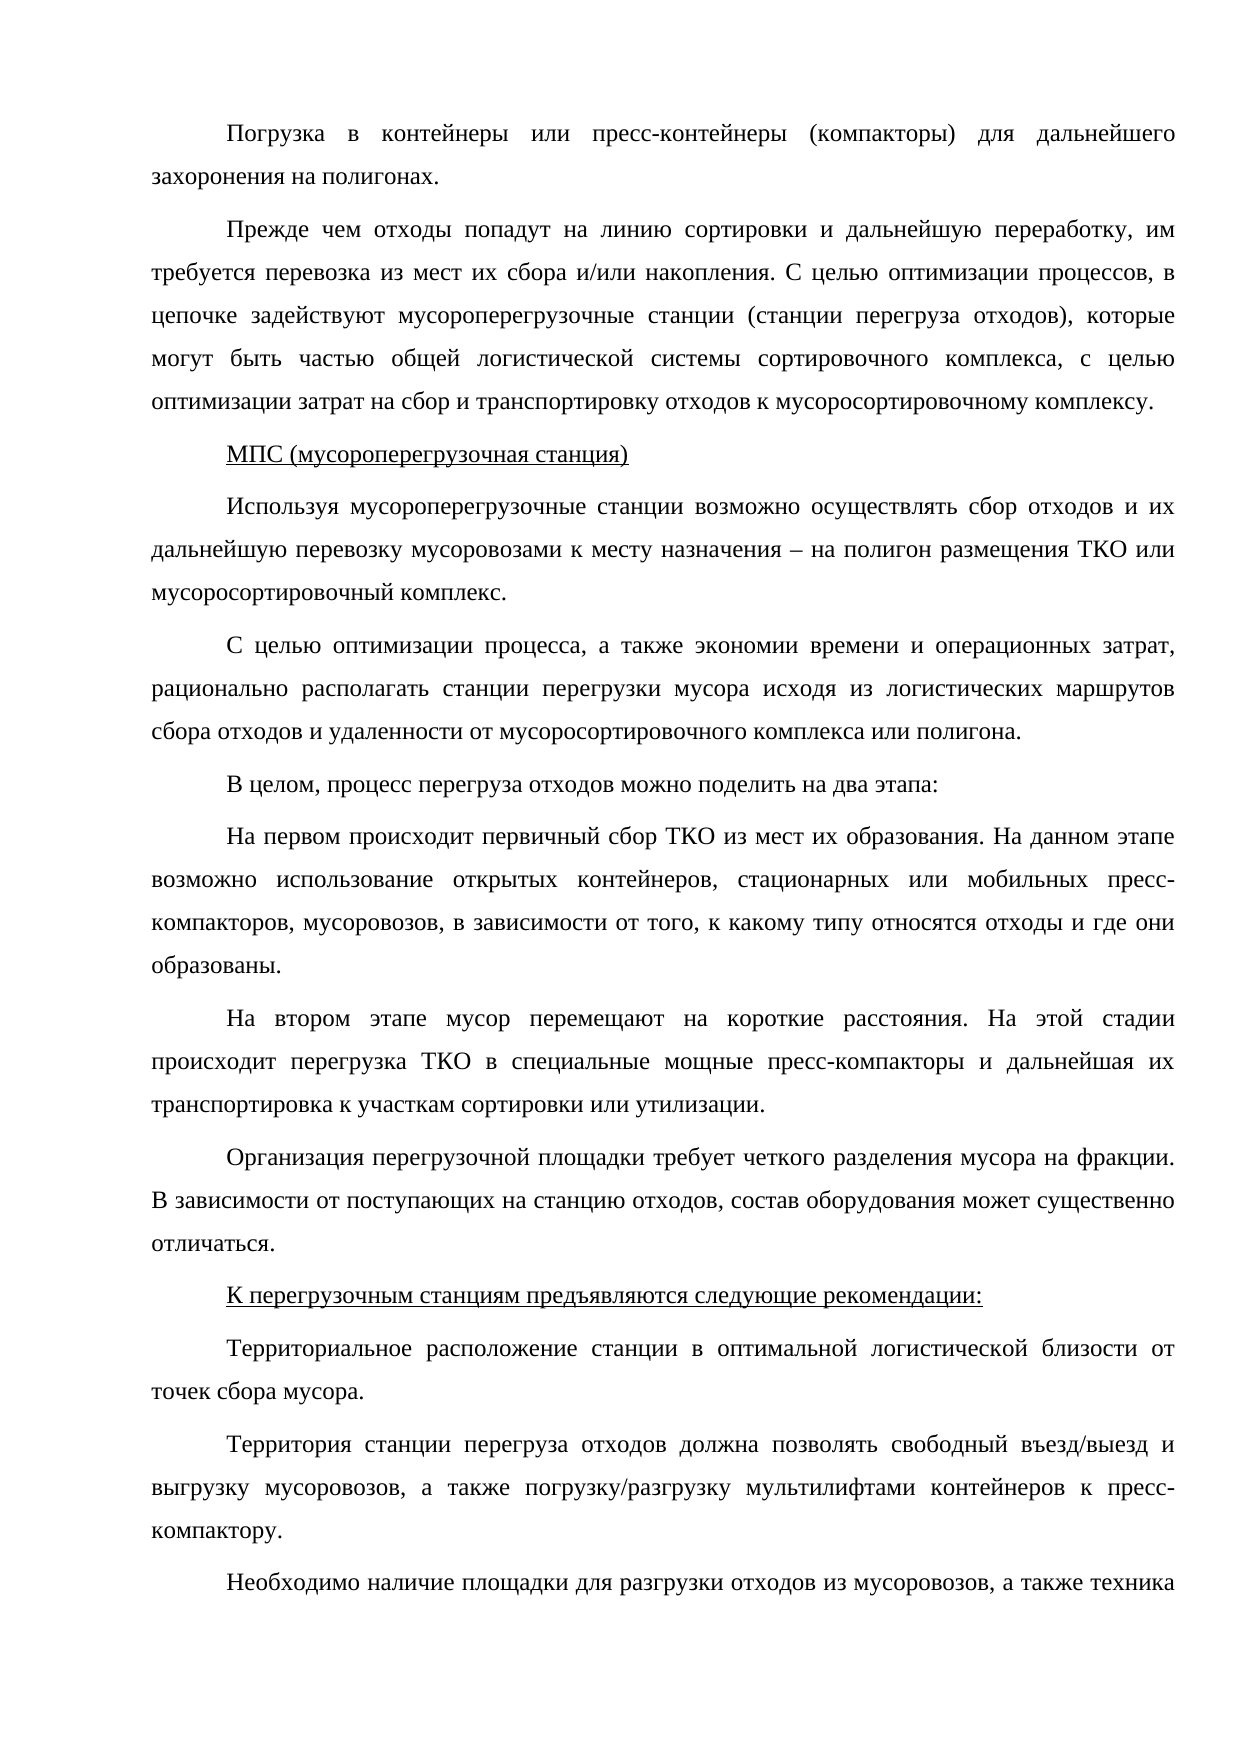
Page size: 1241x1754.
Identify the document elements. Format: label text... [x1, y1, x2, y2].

text К перегрузочным станциям предъявляются следующие рекомендации: [151, 1281, 1176, 1309]
text Используя мусороперегрузочные станции возможно осуществлять сбор отходов и их дальнейшую перевозку мусоровозами к месту назначения – на полигон размещения ТКО или мусоросортировочный комплекс. [151, 491, 1176, 606]
text Территориальное расположение станции в оптимальной логистической близости от точек сбора мусора. [151, 1333, 1176, 1405]
text На первом происходит первичный сбор ТКО из мест их образования. На данном этапе возможно использование открытых контейнеров, стационарных или мобильных пресс-компакторов, мусоровозов, в зависимости от того, к какому типу относятся отходы и где они образованы. [151, 821, 1176, 979]
text На втором этапе мусор перемещают на короткие расстояния. На этой стадии происходит перегрузка ТКО в специальные мощные пресс-компакторы и дальнейшая их транспортировка к участкам сортировки или утилизации. [151, 1003, 1176, 1118]
text Территория станции перегруза отходов должна позволять свободный въезд/выезд и выгрузку мусоровозов, а также погрузку/разгрузку мультилифтами контейнеров к пресс-компактору. [151, 1429, 1176, 1544]
text Организация перегрузочной площадки требует четкого разделения мусора на фракции. В зависимости от поступающих на станцию отходов, состав оборудования может существенно отличаться. [151, 1142, 1176, 1257]
text С целью оптимизации процесса, а также экономии времени и операционных затрат, рационально располагать станции перегрузки мусора исходя из логистических маршрутов сбора отходов и удаленности от мусоросортировочного комплекса или полигона. [151, 630, 1176, 745]
text В целом, процесс перегруза отходов можно поделить на два этапа: [151, 769, 1176, 797]
text Прежде чем отходы попадут на линию сортировки и дальнейшую переработку, им требуется перевозка из мест их сбора и/или накопления. С целью оптимизации процессов, в цепочке задействуют мусороперегрузочные станции (станции перегруза отходов), которые могут быть частью общей логистической системы сортировочного комплекса, с целью оптимизации затрат на сбор и транспортировку отходов к мусоросортировочному комплексу. [151, 214, 1176, 415]
text МПС (мусороперегрузочная станция) [151, 439, 1176, 467]
text Погрузка в контейнеры или пресс-контейнеры (компакторы) для дальнейшего захоронения на полигонах. [151, 118, 1176, 190]
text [151, 1567, 1176, 1596]
